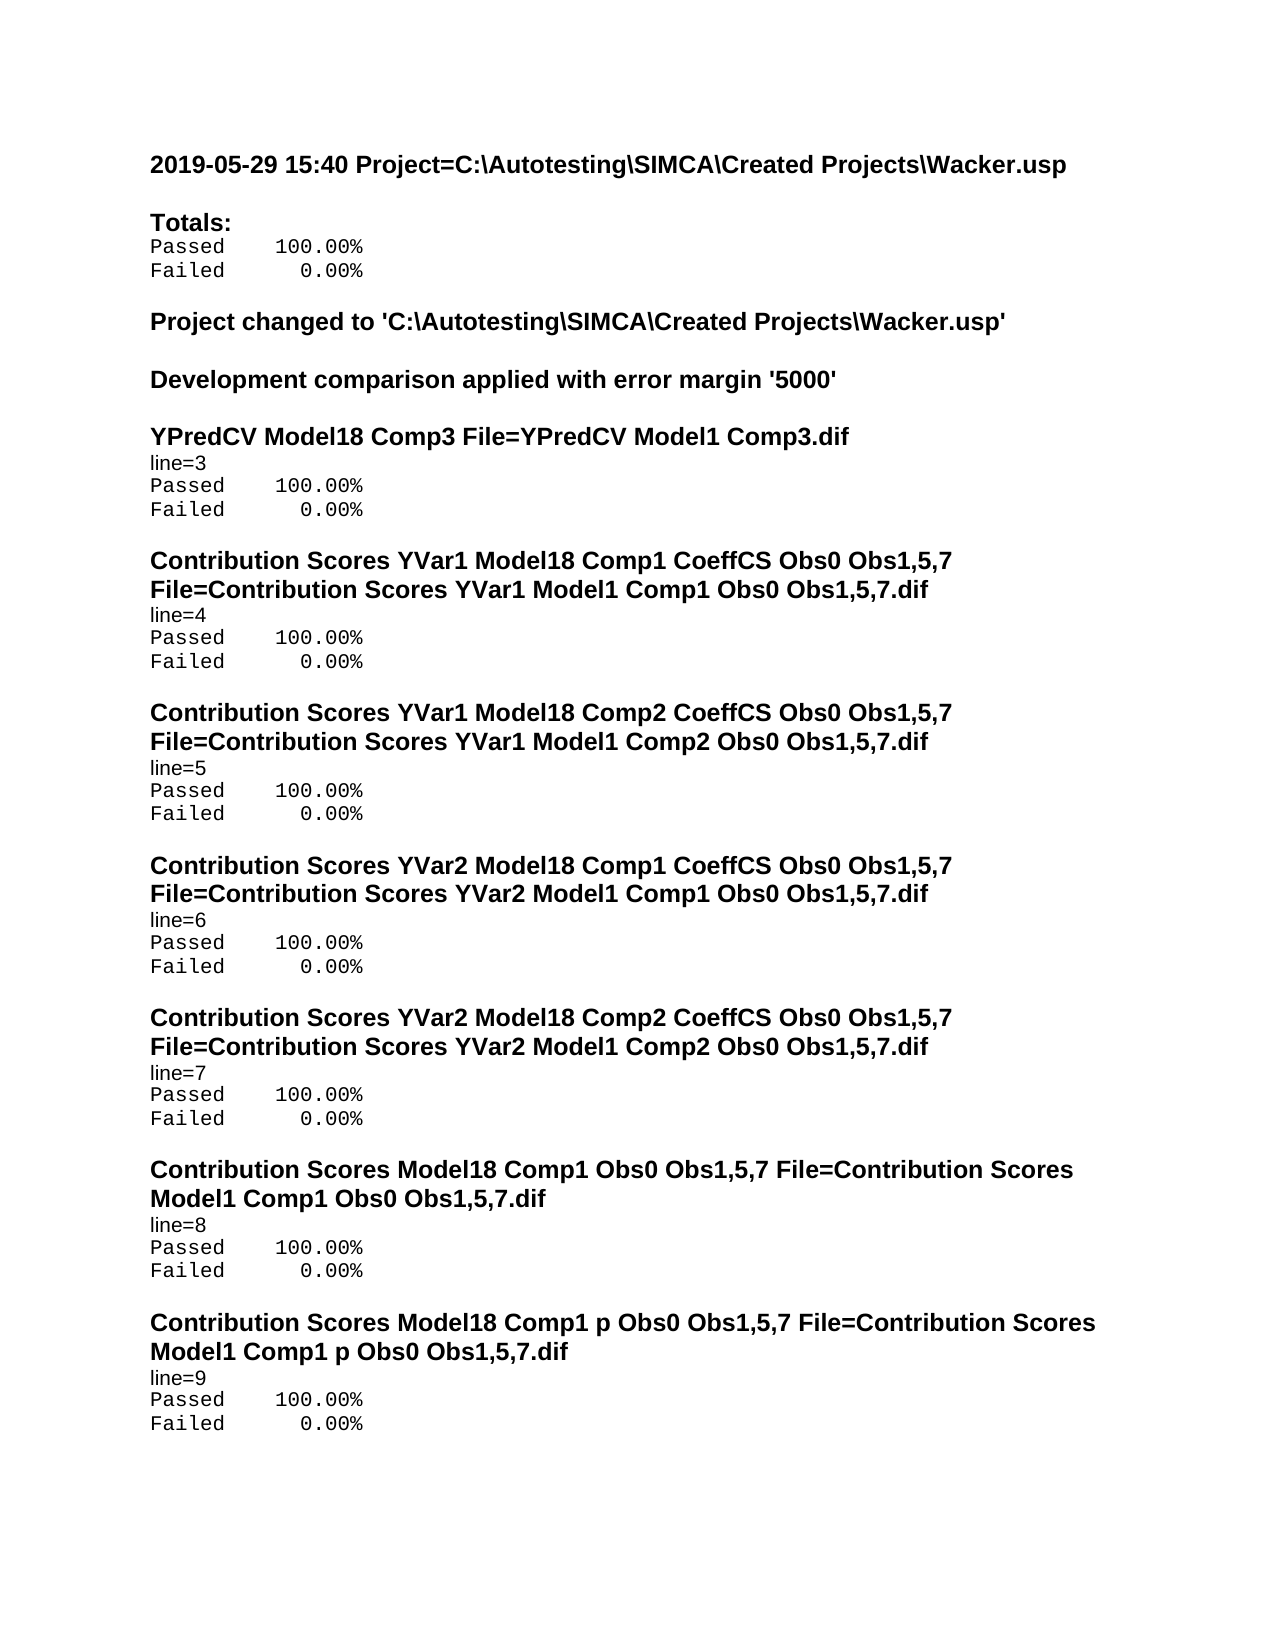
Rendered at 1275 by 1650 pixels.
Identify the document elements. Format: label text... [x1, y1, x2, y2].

text Passed 100.00% [150, 236, 1125, 260]
text Passed 100.00% [150, 1237, 1125, 1261]
text Contribution Scores YVar2 Model18 Comp2 CoeffCS Obs0 Obs1,5,7 File=Contribution Scores YVar2 Model1 Comp2 Obs0 Obs1,5,7.dif [150, 1003, 1125, 1061]
text Failed 0.00% [150, 1261, 1125, 1284]
text YPredCV Model18 Comp3 File=YPredCV Model1 Comp3.dif [150, 422, 1125, 451]
text Failed 0.00% [150, 1108, 1125, 1132]
text Totals: [150, 207, 1125, 236]
text Passed 100.00% [150, 627, 1125, 651]
text Contribution Scores YVar2 Model18 Comp1 CoeffCS Obs0 Obs1,5,7 File=Contribution Scores YVar2 Model1 Comp1 Obs0 Obs1,5,7.dif [150, 851, 1125, 908]
text Development comparison applied with error margin '5000' [150, 365, 1125, 393]
text Passed 100.00% [150, 475, 1125, 498]
text line=9 [150, 1365, 1125, 1389]
text 2019-05-29 15:40 Project=C:\Autotesting\SIMCA\Created Projects\Wacker.usp [150, 150, 1125, 179]
text Project changed to 'C:\Autotesting\SIMCA\Created Projects\Wacker.usp' [150, 307, 1125, 336]
text Failed 0.00% [150, 803, 1125, 827]
text Failed 0.00% [150, 260, 1125, 283]
text Contribution Scores Model18 Comp1 Obs0 Obs1,5,7 File=Contribution Scores Model1 Comp1 Obs0 Obs1,5,7.dif [150, 1155, 1125, 1213]
text line=6 [150, 908, 1125, 932]
text Failed 0.00% [150, 956, 1125, 979]
text Passed 100.00% [150, 932, 1125, 956]
text Contribution Scores YVar1 Model18 Comp1 CoeffCS Obs0 Obs1,5,7 File=Contribution Scores YVar1 Model1 Comp1 Obs0 Obs1,5,7.dif [150, 546, 1125, 603]
text Failed 0.00% [150, 1413, 1125, 1437]
text line=4 [150, 603, 1125, 627]
text Contribution Scores YVar1 Model18 Comp2 CoeffCS Obs0 Obs1,5,7 File=Contribution Scores YVar1 Model1 Comp2 Obs0 Obs1,5,7.dif [150, 698, 1125, 756]
text line=3 [150, 451, 1125, 475]
text line=8 [150, 1213, 1125, 1237]
text Passed 100.00% [150, 1084, 1125, 1108]
text Failed 0.00% [150, 651, 1125, 674]
text Failed 0.00% [150, 498, 1125, 522]
text line=5 [150, 756, 1125, 780]
text line=7 [150, 1061, 1125, 1084]
text Contribution Scores Model18 Comp1 p Obs0 Obs1,5,7 File=Contribution Scores Model1 Comp1 p Obs0 Obs1,5,7.dif [150, 1308, 1125, 1365]
text Passed 100.00% [150, 1389, 1125, 1413]
text Passed 100.00% [150, 780, 1125, 803]
